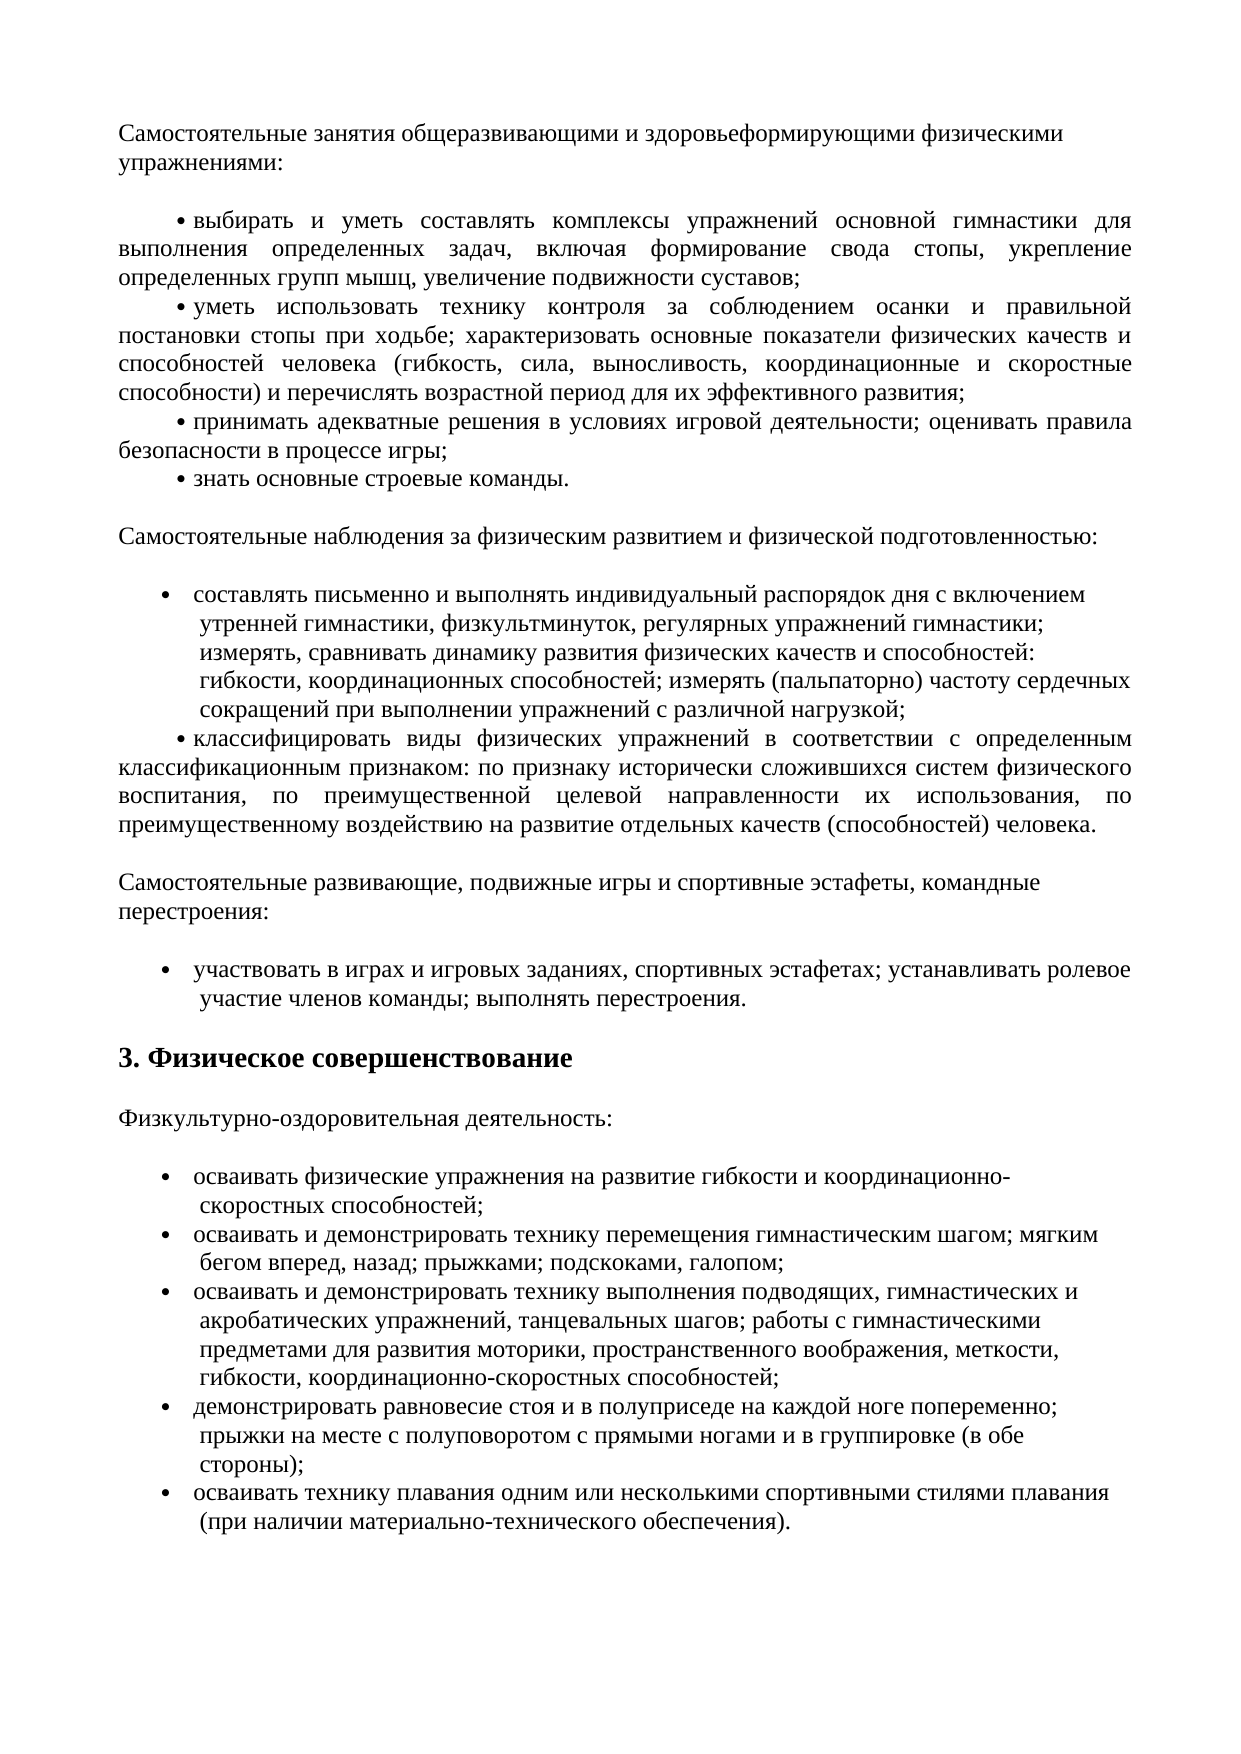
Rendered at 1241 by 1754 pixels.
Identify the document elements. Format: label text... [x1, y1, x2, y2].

text Самостоятельные занятия общеразвивающими и здоровьеформирующими физическими упражнениями: [118, 296, 1152, 354]
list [162, 1513, 1133, 1570]
list выбирать и уметь составлять комплексы упражнений основной гимнастики для выполнения определенных задач, включая формирование свода стопы, укрепление определенных групп мышц, увеличение подвижности суставов; [118, 383, 1133, 469]
list осваивать и демонстрировать технику перемещения гимнастическим шагом; мягким бегом вперед, назад; прыжками; подскоками, галопом; [162, 1455, 1133, 1513]
list участвовать в играх и игровых заданиях, спортивных эстафетах; устанавливать ролевое участие членов команды; выполнять перестроения. [162, 1190, 1133, 1248]
text Самостоятельные наблюдения за физическим развитием и физической подготовленностью: [118, 729, 1152, 757]
text Самостоятельные развивающие, подвижные игры и спортивные эстафеты, командные перестроения: [118, 1104, 1152, 1161]
text 2. Способы физкультурной деятельности [118, 233, 1152, 267]
list знать основные строевые команды. [118, 671, 1133, 699]
list составлять письменно и выполнять индивидуальный распорядок дня с включением утренней гимнастики, физкультминуток, регулярных упражнений гимнастики; измерять, сравнивать динамику развития физических качеств и способностей: гибкости, координационных способностей; измерять (пальпаторно) частоту сердечных сокращений при выполнении упражнений с различной нагрузкой; [162, 787, 1133, 930]
text 3. Физическое совершенствование [118, 1277, 1152, 1311]
list принимать адекватные решения в условиях игровой деятельности; оценивать правила безопасности в процессе игры; [118, 584, 1133, 642]
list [118, 118, 1133, 204]
list уметь использовать технику контроля за соблюдением осанки и правильной постановки стопы при ходьбе; характеризовать основные показатели физических качеств и способностей человека (гибкость, сила, выносливость, координационные и скоростные способности) и перечислять возрастной период для их эффективного развития; [118, 469, 1133, 584]
text Физкультурно-оздоровительная деятельность: [118, 1340, 1152, 1368]
list классифицировать виды физических упражнений в соответствии с определенным классификационным признаком: по признаку исторически сложившихся систем физического воспитания, по преимущественной целевой направленности их использования, по преимущественному воздействию на развитие отдельных качеств (способностей) человека. [118, 959, 1133, 1074]
list осваивать физические упражнения на развитие гибкости и координационно-скоростных способностей; [162, 1398, 1133, 1455]
